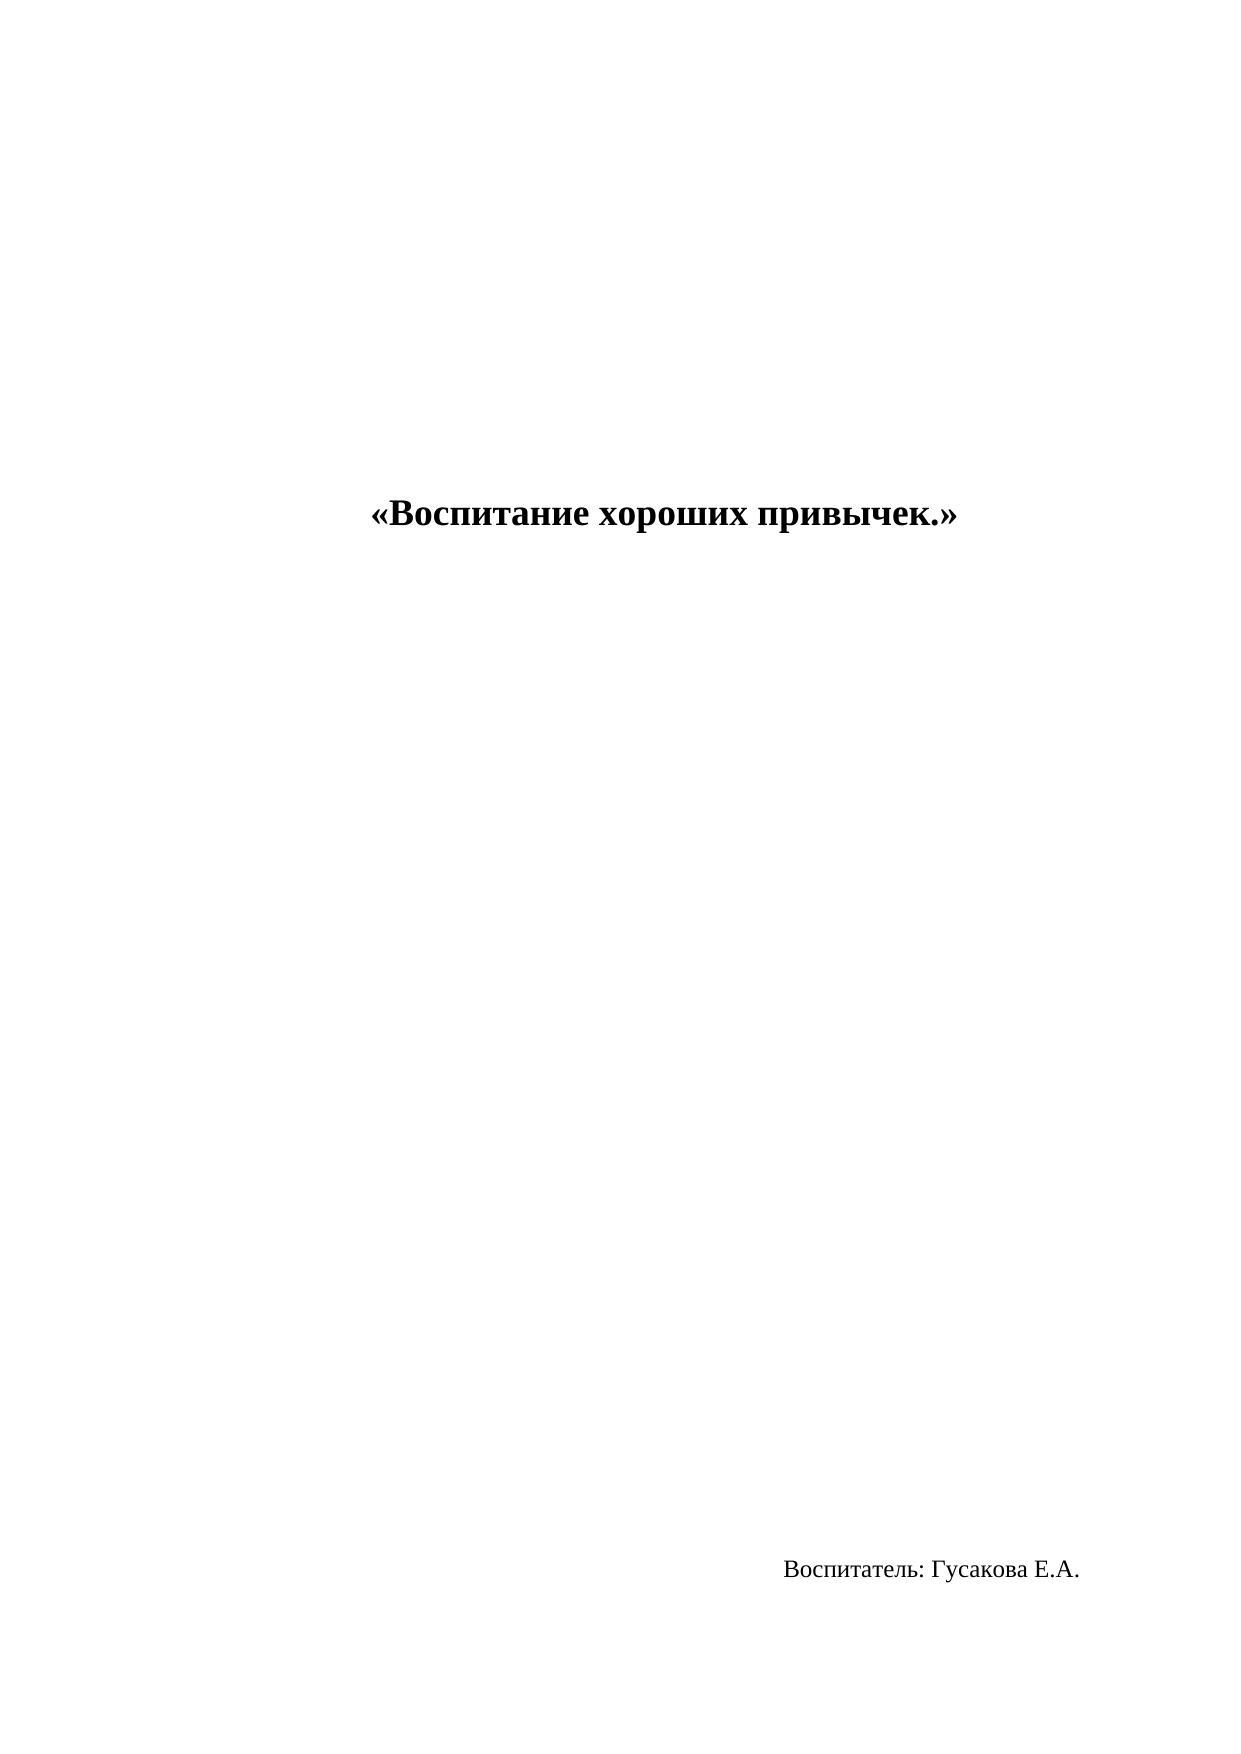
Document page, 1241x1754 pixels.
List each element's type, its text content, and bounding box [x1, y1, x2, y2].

text «Воспитание хороших привычек.» [177, 490, 1152, 533]
text Воспитатель: Гусакова Е.А. [177, 1554, 1152, 1583]
